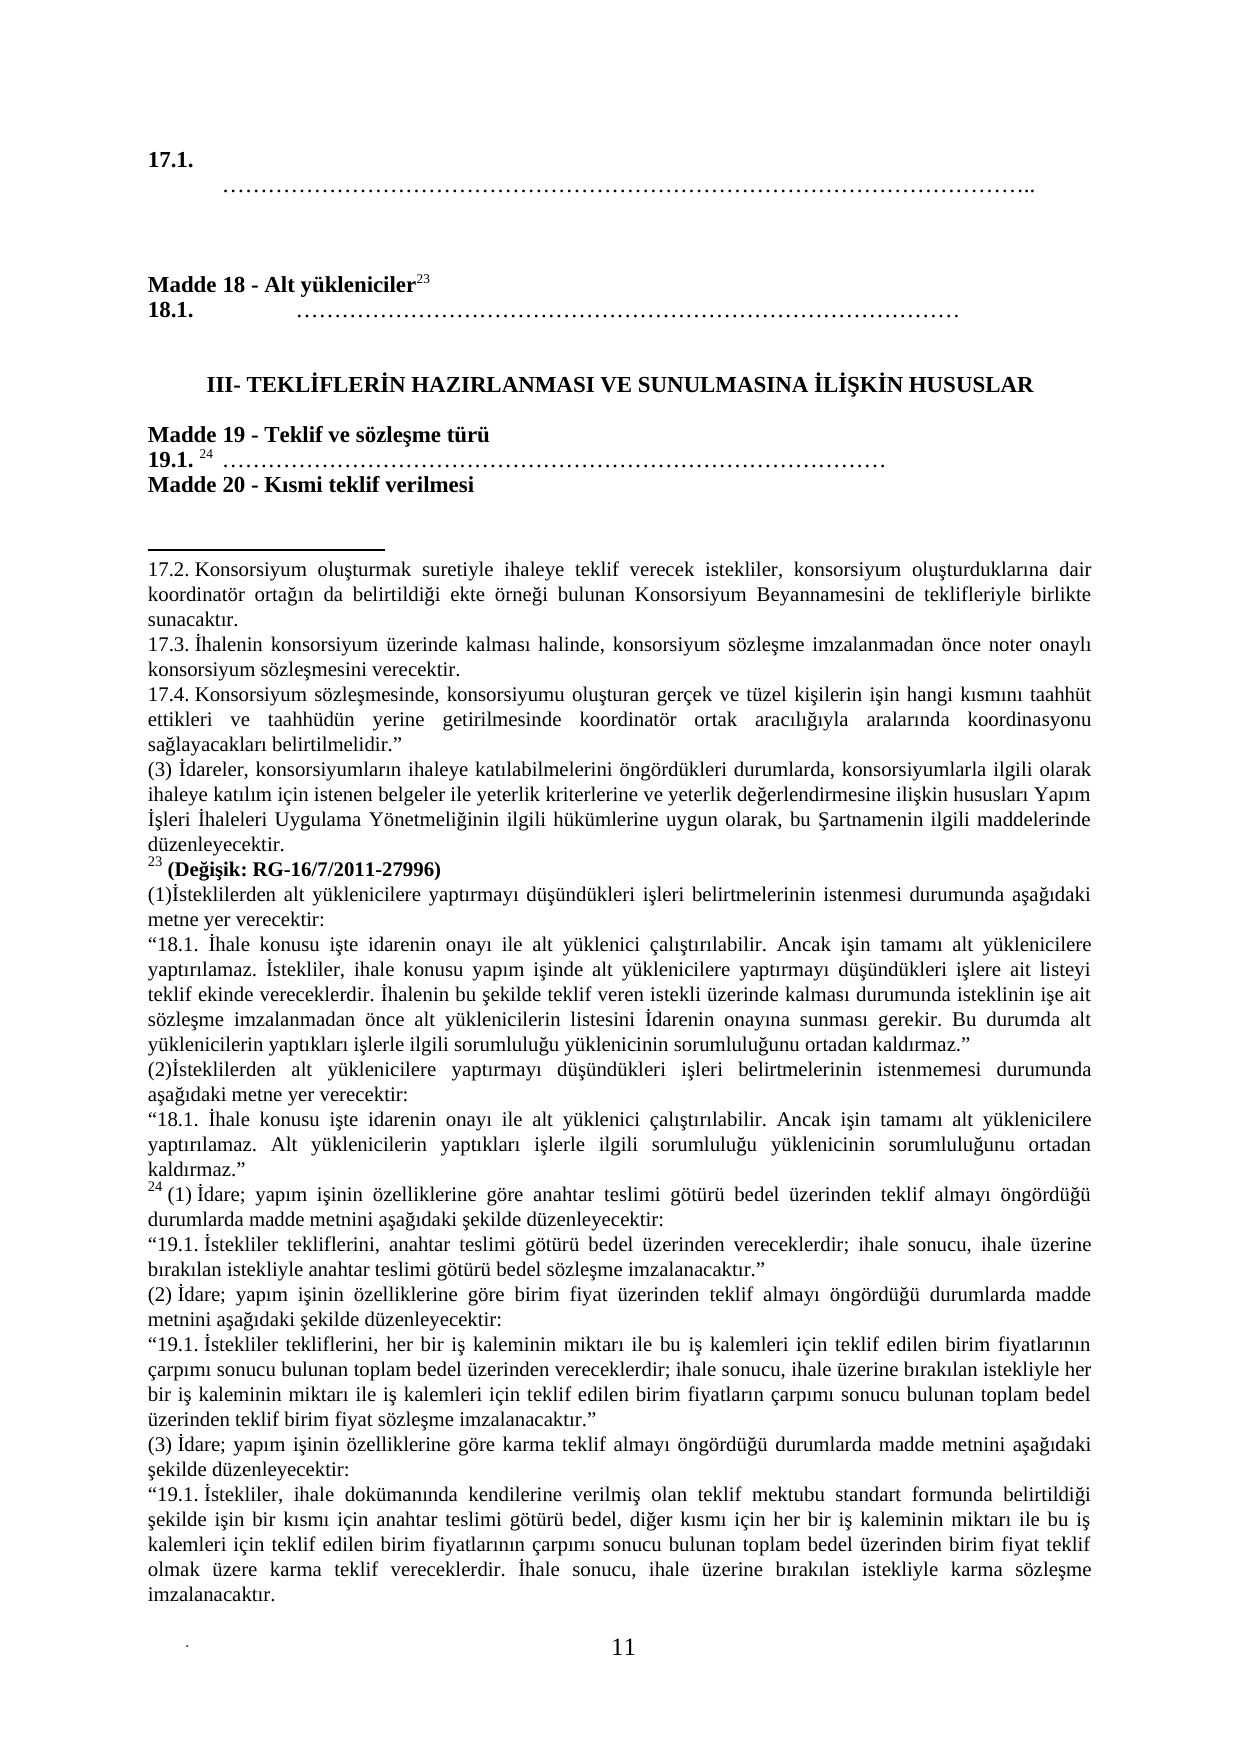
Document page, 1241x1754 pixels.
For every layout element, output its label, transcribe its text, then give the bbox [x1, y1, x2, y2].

text Madde 19 - Teklif ve sözleşme türü [148, 423, 1092, 448]
text 18.1. …………………………………………………………………………… [148, 298, 1092, 323]
text III- TEKLİFLERİN HAZIRLANMASI VE SUNULMASINA İLİŞKİN HUSUSLAR [148, 373, 1092, 398]
text 19.1. …………………………………………………………………………… [148, 448, 1092, 473]
text 17.1. …………………………………………………………………………………………….. [148, 148, 1092, 198]
text Madde 20 - Kısmi teklif verilmesi [148, 473, 1092, 498]
text Madde 18 - Alt yükleniciler [148, 273, 1092, 298]
